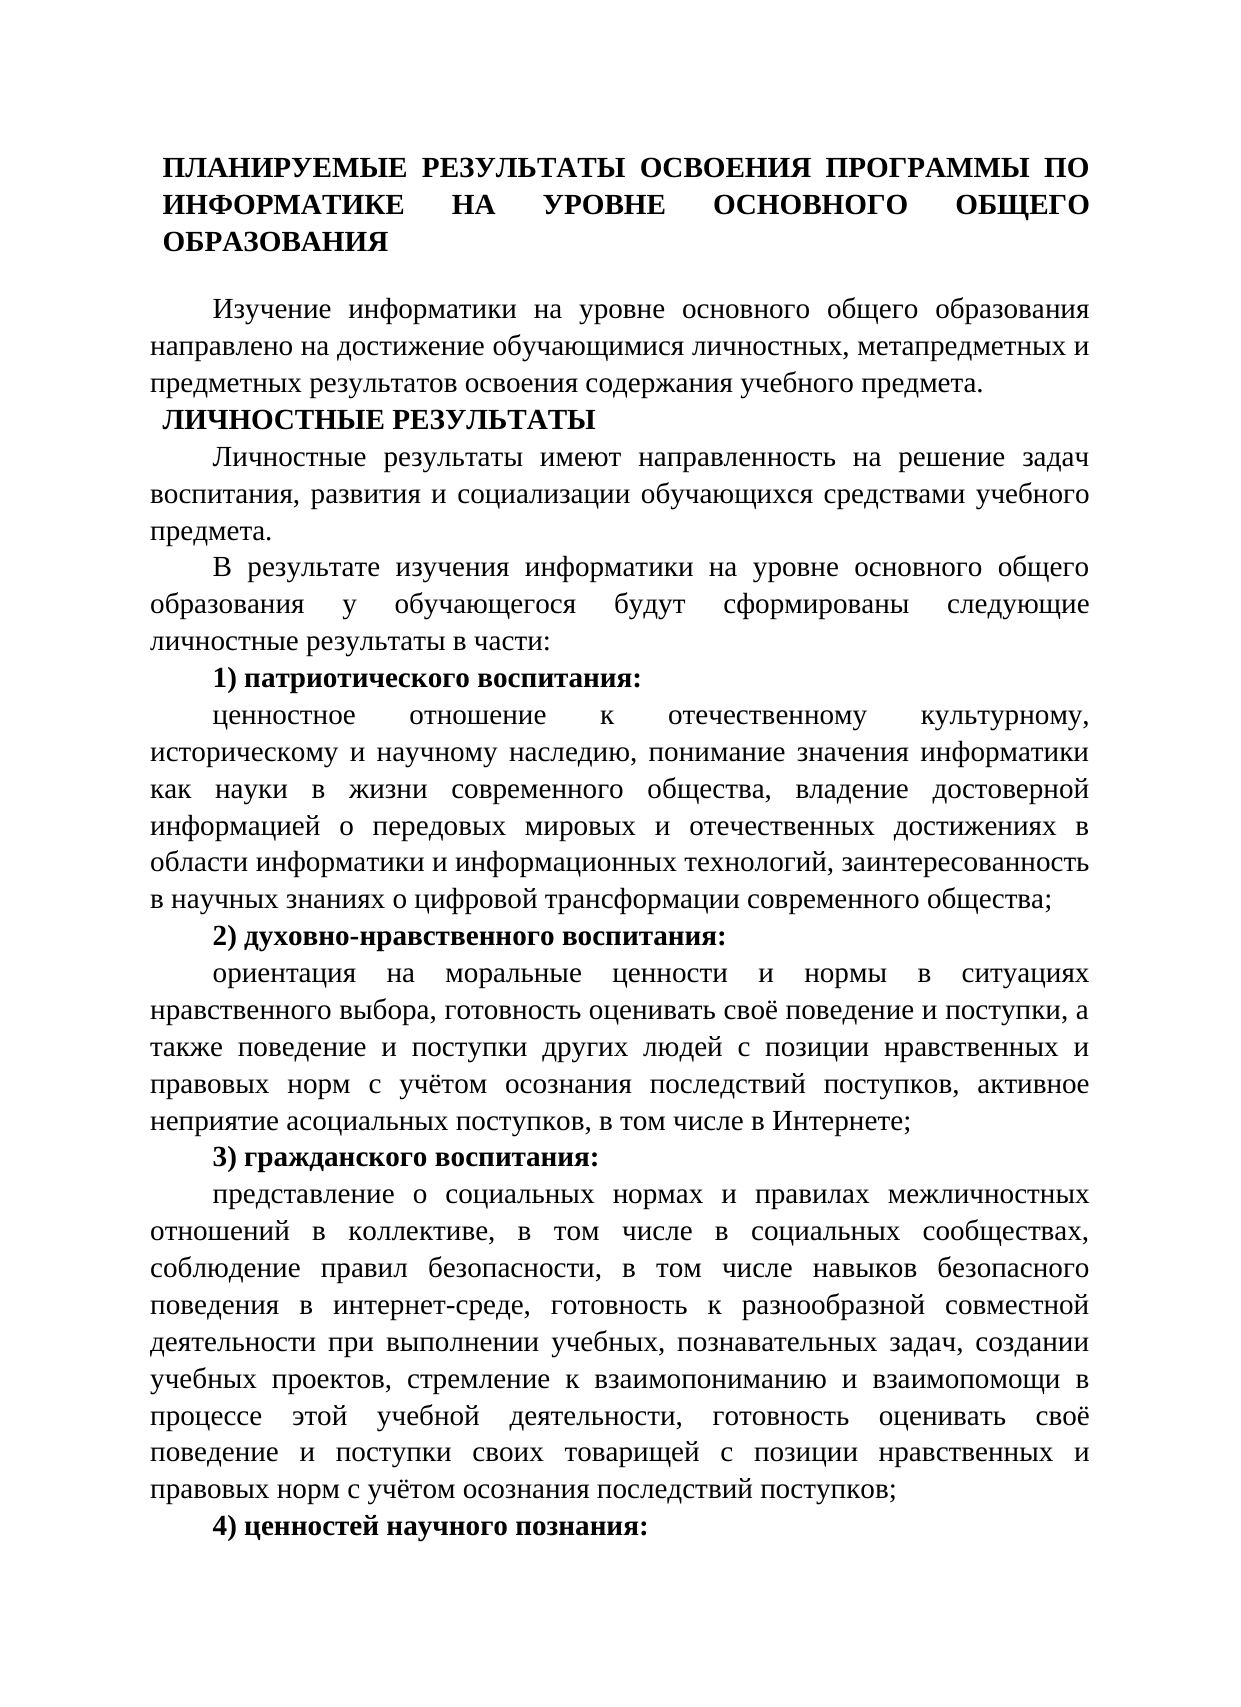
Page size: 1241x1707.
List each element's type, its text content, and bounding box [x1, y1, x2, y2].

text Личностные результаты имеют направленность на решение задач воспитания, развития и социализации обучающихся средствами учебного предмета. [150, 439, 1090, 546]
text В результате изучения информатики на уровне основного общего образования у обучающегося будут сформированы следующие личностные результаты в части: [150, 549, 1090, 657]
text 3) гражданского воспитания: [150, 1139, 1090, 1173]
text 4) ценностей научного познания: [150, 1508, 1090, 1542]
text Изучение информатики на уровне основного общего образования направлено на достижение обучающимися личностных, метапредметных и предметных результатов освоения содержания учебного предмета. [150, 291, 1090, 399]
text представление о социальных нормах и правилах межличностных отношений в коллективе, в том числе в социальных сообществах, соблюдение правил безопасности, в том числе навыков безопасного поведения в интернет-среде, готовность к разнообразной совместной деятельности при выполнении учебных, познавательных задач, создании учебных проектов, стремление к взаимопониманию и взаимопомощи в процессе этой учебной деятельности, готовность оценивать своё поведение и поступки своих товарищей с позиции нравственных и правовых норм с учётом осознания последствий поступков; [150, 1176, 1090, 1505]
text ЛИЧНОСТНЫЕ РЕЗУЛЬТАТЫ [162, 402, 1090, 436]
text ПЛАНИРУЕМЫЕ РЕЗУЛЬТАТЫ ОСВОЕНИЯ ПРОГРАММЫ ПО ИНФОРМАТИКЕ НА УРОВНЕ ОСНОВНОГО ОБЩЕГО ОБРАЗОВАНИЯ [162, 150, 1090, 257]
text ценностное отношение к отечественному культурному, историческому и научному наследию, понимание значения информатики как науки в жизни современного общества, владение достоверной информацией о передовых мировых и отечественных достижениях в области информатики и информационных технологий, заинтересованность в научных знаниях о цифровой трансформации современного общества; [150, 697, 1090, 915]
text 1) патриотического воспитания: [150, 660, 1090, 694]
text 2) духовно-нравственного воспитания: [150, 918, 1090, 952]
text ориентация на моральные ценности и нормы в ситуациях нравственного выбора, готовность оценивать своё поведение и поступки, а также поведение и поступки других людей с позиции нравственных и правовых норм с учётом осознания последствий поступков, активное неприятие асоциальных поступков, в том числе в Интернете; [150, 955, 1090, 1136]
